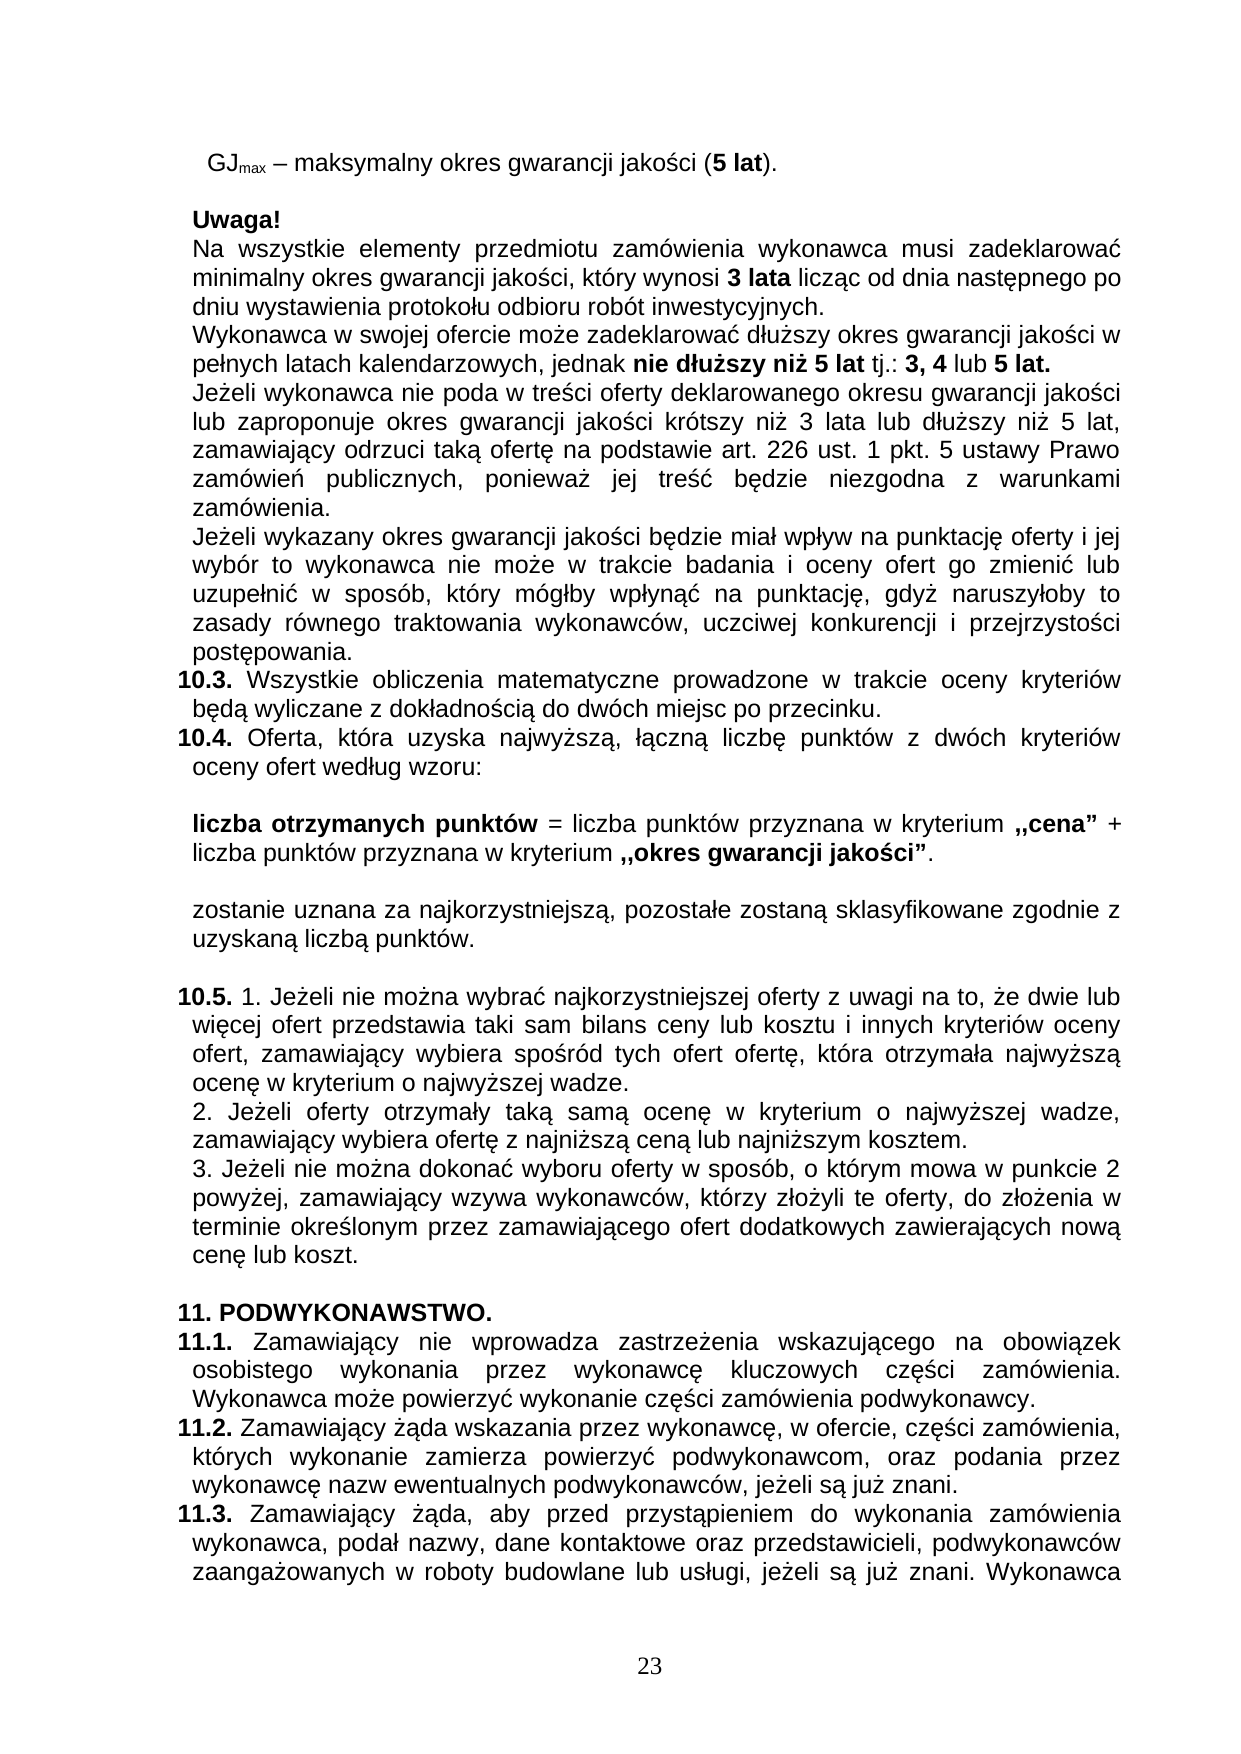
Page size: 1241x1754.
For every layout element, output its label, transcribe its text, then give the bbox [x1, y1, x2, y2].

text Na wszystkie elementy przedmiotu zamówienia wykonawca musi zadeklarować minimalny okres gwarancji jakości, który wynosi 3 lata licząc od dnia następnego po dniu wystawienia protokołu odbioru robót inwestycyjnych. [192, 234, 1122, 320]
text zostanie uznana za najkorzystniejszą, pozostałe zostaną sklasyfikowane zgodnie z uzyskaną liczbą punktów. [192, 895, 1122, 953]
text Jeżeli wykazany okres gwarancji jakości będzie miał wpływ na punktację oferty i jej wybór to wykonawca nie może w trakcie badania i oceny ofert go zmienić lub uzupełnić w sposób, który mógłby wpłynąć na punktację, gdyż naruszyłoby to zasady równego traktowania wykonawców, uczciwej konkurencji i przejrzystości postępowania. [192, 521, 1122, 665]
text Uwaga! [192, 205, 1122, 234]
text liczba otrzymanych punktów = liczba punktów przyznana w kryterium ,,cena” + liczba punktów przyznana w kryterium ,,okres gwarancji jakości”. [192, 809, 1122, 866]
text Wykonawca w swojej ofercie może zadeklarować dłuższy okres gwarancji jakości w pełnych latach kalendarzowych, jednak nie dłuższy niż 5 lat tj.: 3, 4 lub 5 lat. [192, 320, 1122, 378]
text 11.1. Zamawiający nie wprowadza zastrzeżenia wskazującego na obowiązek osobistego wykonania przez wykonawcę kluczowych części zamówienia. Wykonawca może powierzyć wykonanie części zamówienia podwykonawcy. [177, 1326, 1122, 1413]
text GJmax – maksymalny okres gwarancji jakości (5 lat). [207, 148, 1122, 176]
text 2. Jeżeli oferty otrzymały taką samą ocenę w kryterium o najwyższej wadze, zamawiający wybiera ofertę z najniższą ceną lub najniższym kosztem. [192, 1096, 1122, 1154]
text 10.4. Oferta, która uzyska najwyższą, łączną liczbę punktów z dwóch kryteriów oceny ofert według wzoru: [177, 723, 1122, 780]
text Jeżeli wykonawca nie poda w treści oferty deklarowanego okresu gwarancji jakości lub zaproponuje okres gwarancji jakości krótszy niż 3 lata lub dłuższy niż 5 lat, zamawiający odrzuci taką ofertę na podstawie art. 226 ust. 1 pkt. 5 ustawy Prawo zamówień publicznych, ponieważ jej treść będzie niezgodna z warunkami zamówienia. [192, 378, 1122, 521]
text 10.5. 1. Jeżeli nie można wybrać najkorzystniejszej oferty z uwagi na to, że dwie lub więcej ofert przedstawia taki sam bilans ceny lub kosztu i innych kryteriów oceny ofert, zamawiający wybiera spośród tych ofert ofertę, która otrzymała najwyższą ocenę w kryterium o najwyższej wadze. [177, 981, 1122, 1096]
text 11. PODWYKONAWSTWO. [177, 1298, 1122, 1326]
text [177, 1499, 1122, 1585]
text 10.3. Wszystkie obliczenia matematyczne prowadzone w trakcie oceny kryteriów będą wyliczane z dokładnością do dwóch miejsc po przecinku. [177, 665, 1122, 723]
text 11.2. Zamawiający żąda wskazania przez wykonawcę, w ofercie, części zamówienia, których wykonanie zamierza powierzyć podwykonawcom, oraz podania przez wykonawcę nazw ewentualnych podwykonawców, jeżeli są już znani. [177, 1413, 1122, 1499]
text 3. Jeżeli nie można dokonać wyboru oferty w sposób, o którym mowa w punkcie 2 powyżej, zamawiający wzywa wykonawców, którzy złożyli te oferty, do złożenia w terminie określonym przez zamawiającego ofert dodatkowych zawierających nową cenę lub koszt. [192, 1154, 1122, 1269]
